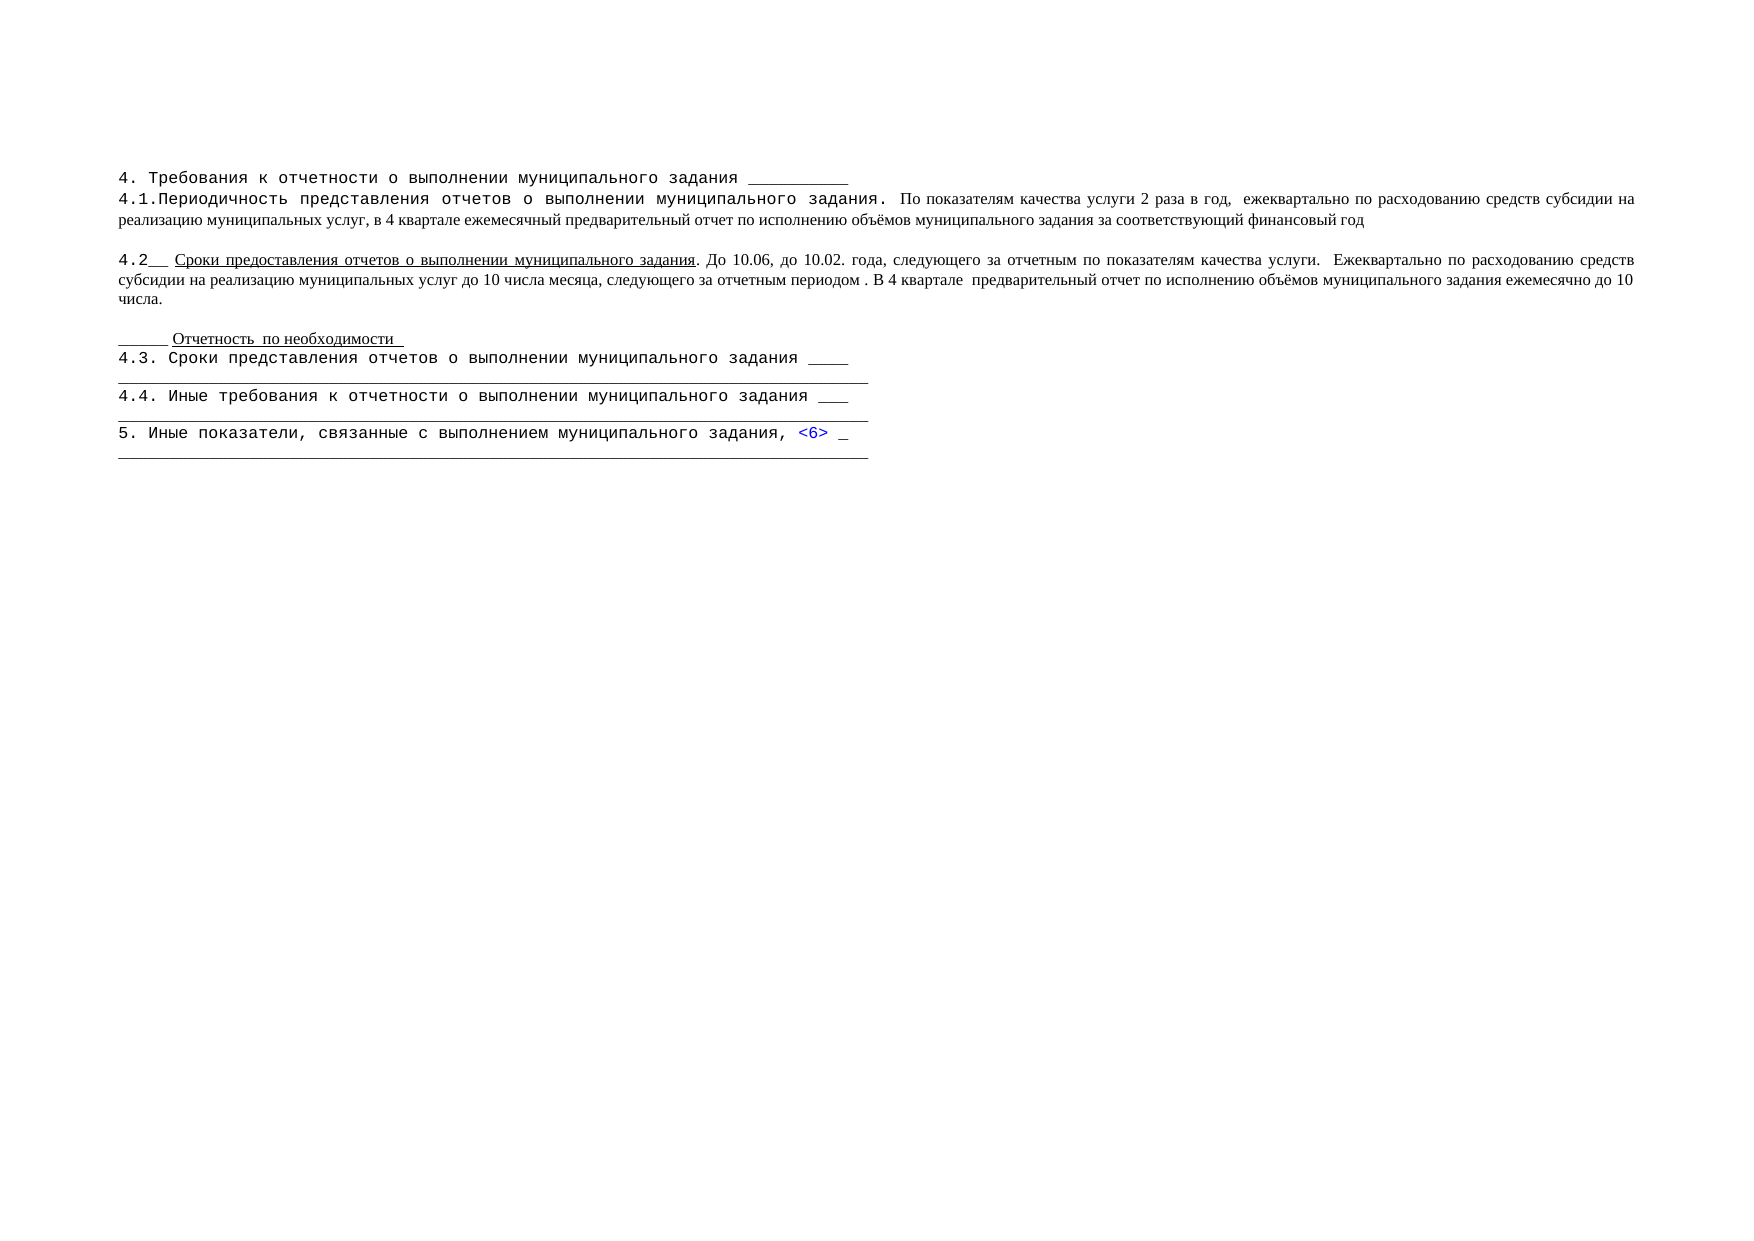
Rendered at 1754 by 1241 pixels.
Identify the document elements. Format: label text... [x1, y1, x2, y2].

text ___________________________________________________________________________ [118, 368, 1636, 387]
text 4.1.Периодичность представления отчетов о выполнении муниципального задания. По показателям качества услуги 2 раза в год, ежеквартально по расходованию средств субсидии на реализацию муниципальных услуг, в 4 квартале ежемесячный предварительный отчет по исполнению объёмов муниципального задания за соответствующий финансовый год [118, 189, 1636, 228]
text 4. Требования к отчетности о выполнении муниципального задания __________ [118, 170, 1636, 189]
text 4.3. Сроки представления отчетов о выполнении муниципального задания ____ [118, 350, 1636, 368]
text ___________________________________________________________________________ [118, 444, 1636, 463]
text 5. Иные показатели, связанные с выполнением муниципального задания, <6> _ [118, 425, 1636, 444]
text _____ Отчетность по необходимости [118, 329, 1636, 350]
text 4.4. Иные требования к отчетности о выполнении муниципального задания ___ [118, 387, 1636, 406]
text 4.2__ Сроки предоставления отчетов о выполнении муниципального задания. До 10.06, до 10.02. года, следующего за отчетным по показателям качества услуги. Ежеквартально по расходованию средств субсидии на реализацию муниципальных услуг до 10 числа месяца, следующего за отчетным периодом . В 4 квартале предварительный отчет по исполнению объёмов муниципального задания ежемесячно до 10 числа. [118, 249, 1636, 308]
text ___________________________________________________________________________ [118, 406, 1636, 425]
